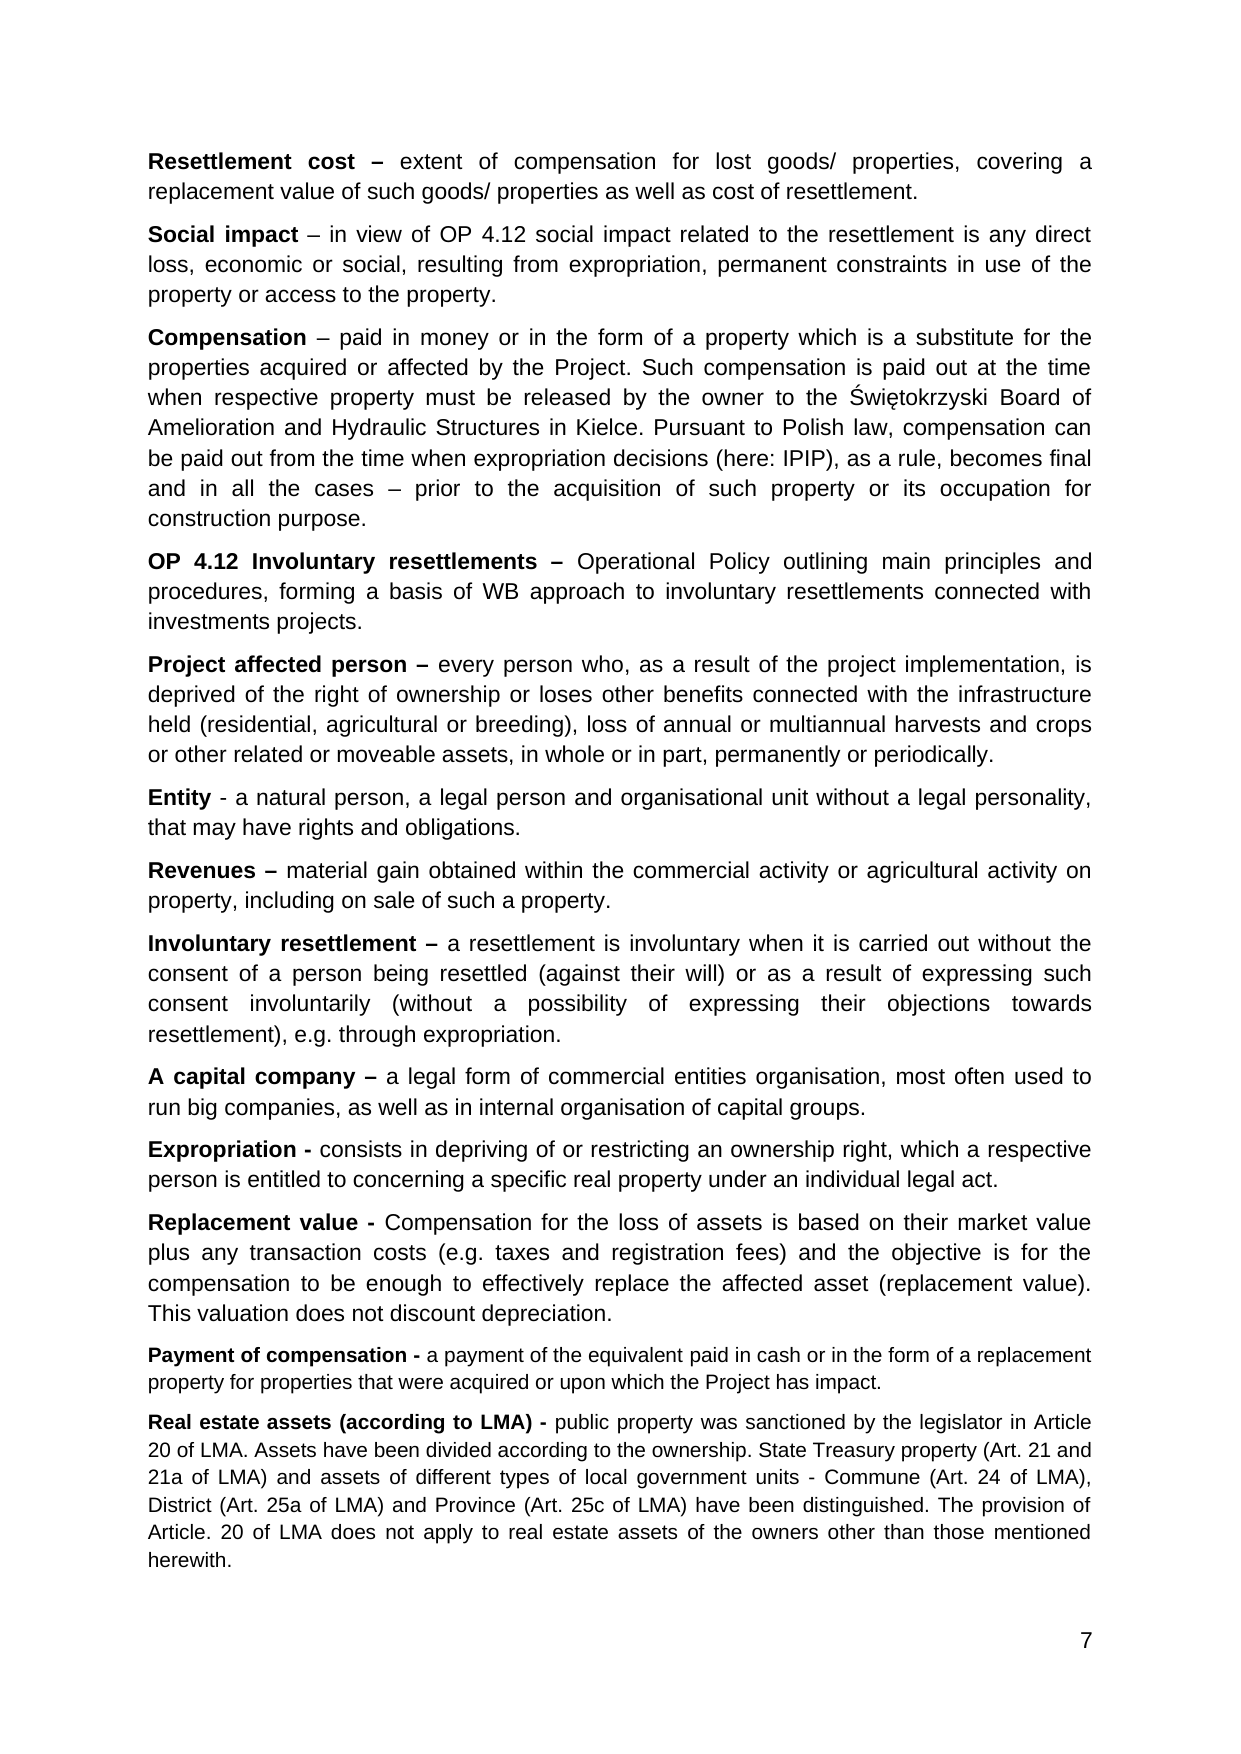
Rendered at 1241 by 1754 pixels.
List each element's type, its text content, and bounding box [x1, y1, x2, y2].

text Social impact – in view of OP 4.12 social impact related to the resettlement is any direct loss, economic or social, resulting from expropriation, permanent constraints in use of the property or access to the property. [148, 221, 1093, 307]
text Expropriation - consists in depriving of or restricting an ownership right, which a respective person is entitled to concerning a specific real property under an individual legal act. [148, 1136, 1093, 1193]
text Entity - a natural person, a legal person and organisational unit without a legal personality, that may have rights and obligations. [148, 784, 1093, 841]
text A capital company – a legal form of commercial entities organisation, most often used to run big companies, as well as in internal organisation of capital groups. [148, 1063, 1093, 1120]
text Involuntary resettlement – a resettlement is involuntary when it is carried out without the consent of a person being resettled (against their will) or as a result of expressing such consent involuntarily (without a possibility of expressing their objections towards resettlement), e.g. through expropriation. [148, 930, 1093, 1047]
text Resettlement cost – extent of compensation for lost goods/ properties, covering a replacement value of such goods/ properties as well as cost of resettlement. [148, 148, 1093, 204]
text Compensation – paid in money or in the form of a property which is a substitute for the properties acquired or affected by the Project. Such compensation is paid out at the time when respective property must be released by the owner to the Świętokrzyski Board of Amelioration and Hydraulic Structures in Kielce. Pursuant to Polish law, compensation can be paid out from the time when expropriation decisions (here: IPIP), as a rule, becomes final and in all the cases – prior to the acquisition of such property or its occupation for construction purpose. [148, 324, 1093, 531]
text Project affected person – every person who, as a result of the project implementation, is deprived of the right of ownership or loses other benefits connected with the infrastructure held (residential, agricultural or breeding), loss of annual or multiannual harvests and crops or other related or moveable assets, in whole or in part, permanently or periodically. [148, 651, 1093, 768]
text Replacement value - Compensation for the loss of assets is based on their market value plus any transaction costs (e.g. taxes and registration fees) and the objective is for the compensation to be enough to effectively replace the affected asset (replacement value). This valuation does not discount depreciation. [148, 1209, 1093, 1326]
text OP 4.12 Involuntary resettlements – Operational Policy outlining main principles and procedures, forming a basis of WB approach to involuntary resettlements connected with investments projects. [148, 548, 1093, 634]
text Payment of compensation - a payment of the equivalent paid in cash or in the form of a replacement property for properties that were acquired or upon which the Project has impact. [148, 1342, 1093, 1394]
text Revenues – material gain obtained within the commercial activity or agricultural activity on property, including on sale of such a property. [148, 857, 1093, 913]
text Real estate assets (according to LMA) - public property was sanctioned by the legislator in Article 20 of LMA. Assets have been divided according to the ownership. State Treasury property (Art. 21 and 21a of LMA) and assets of different types of local government units - Commune (Art. 24 of LMA), District (Art. 25a of LMA) and Province (Art. 25c of LMA) have been distinguished. The provision of Article. 20 of LMA does not apply to real estate assets of the owners other than those mentioned herewith. [148, 1410, 1093, 1571]
